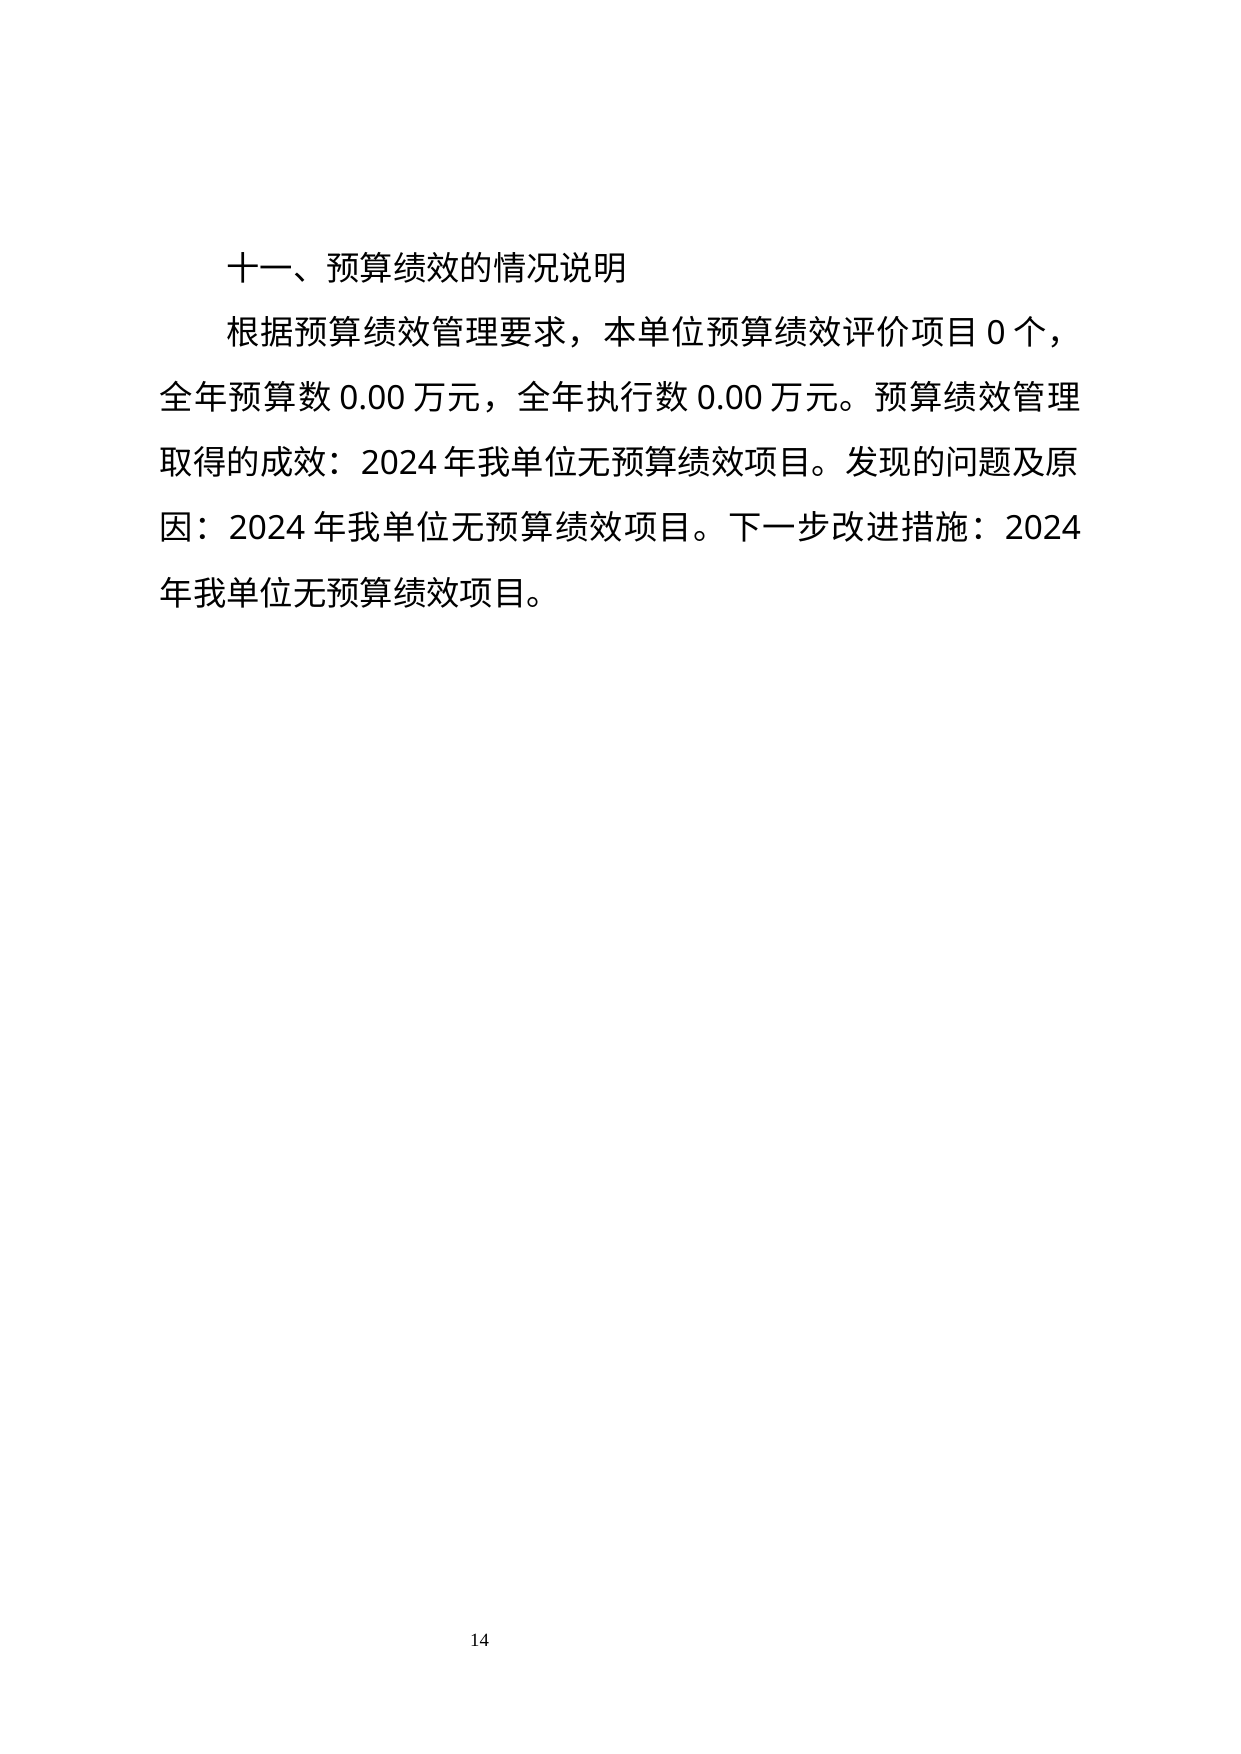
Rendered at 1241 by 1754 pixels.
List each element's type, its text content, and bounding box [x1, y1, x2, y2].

text 十一、预算绩效的情况说明 [159, 233, 1081, 298]
text 根据预算绩效管理要求，本单位预算绩效评价项目0个，全年预算数0.00万元，全年执行数0.00万元。预算绩效管理取得的成效：2024年我单位无预算绩效项目。发现的问题及原因：2024年我单位无预算绩效项目。下一步改进措施：2024年我单位无预算绩效项目。 [159, 298, 1081, 623]
